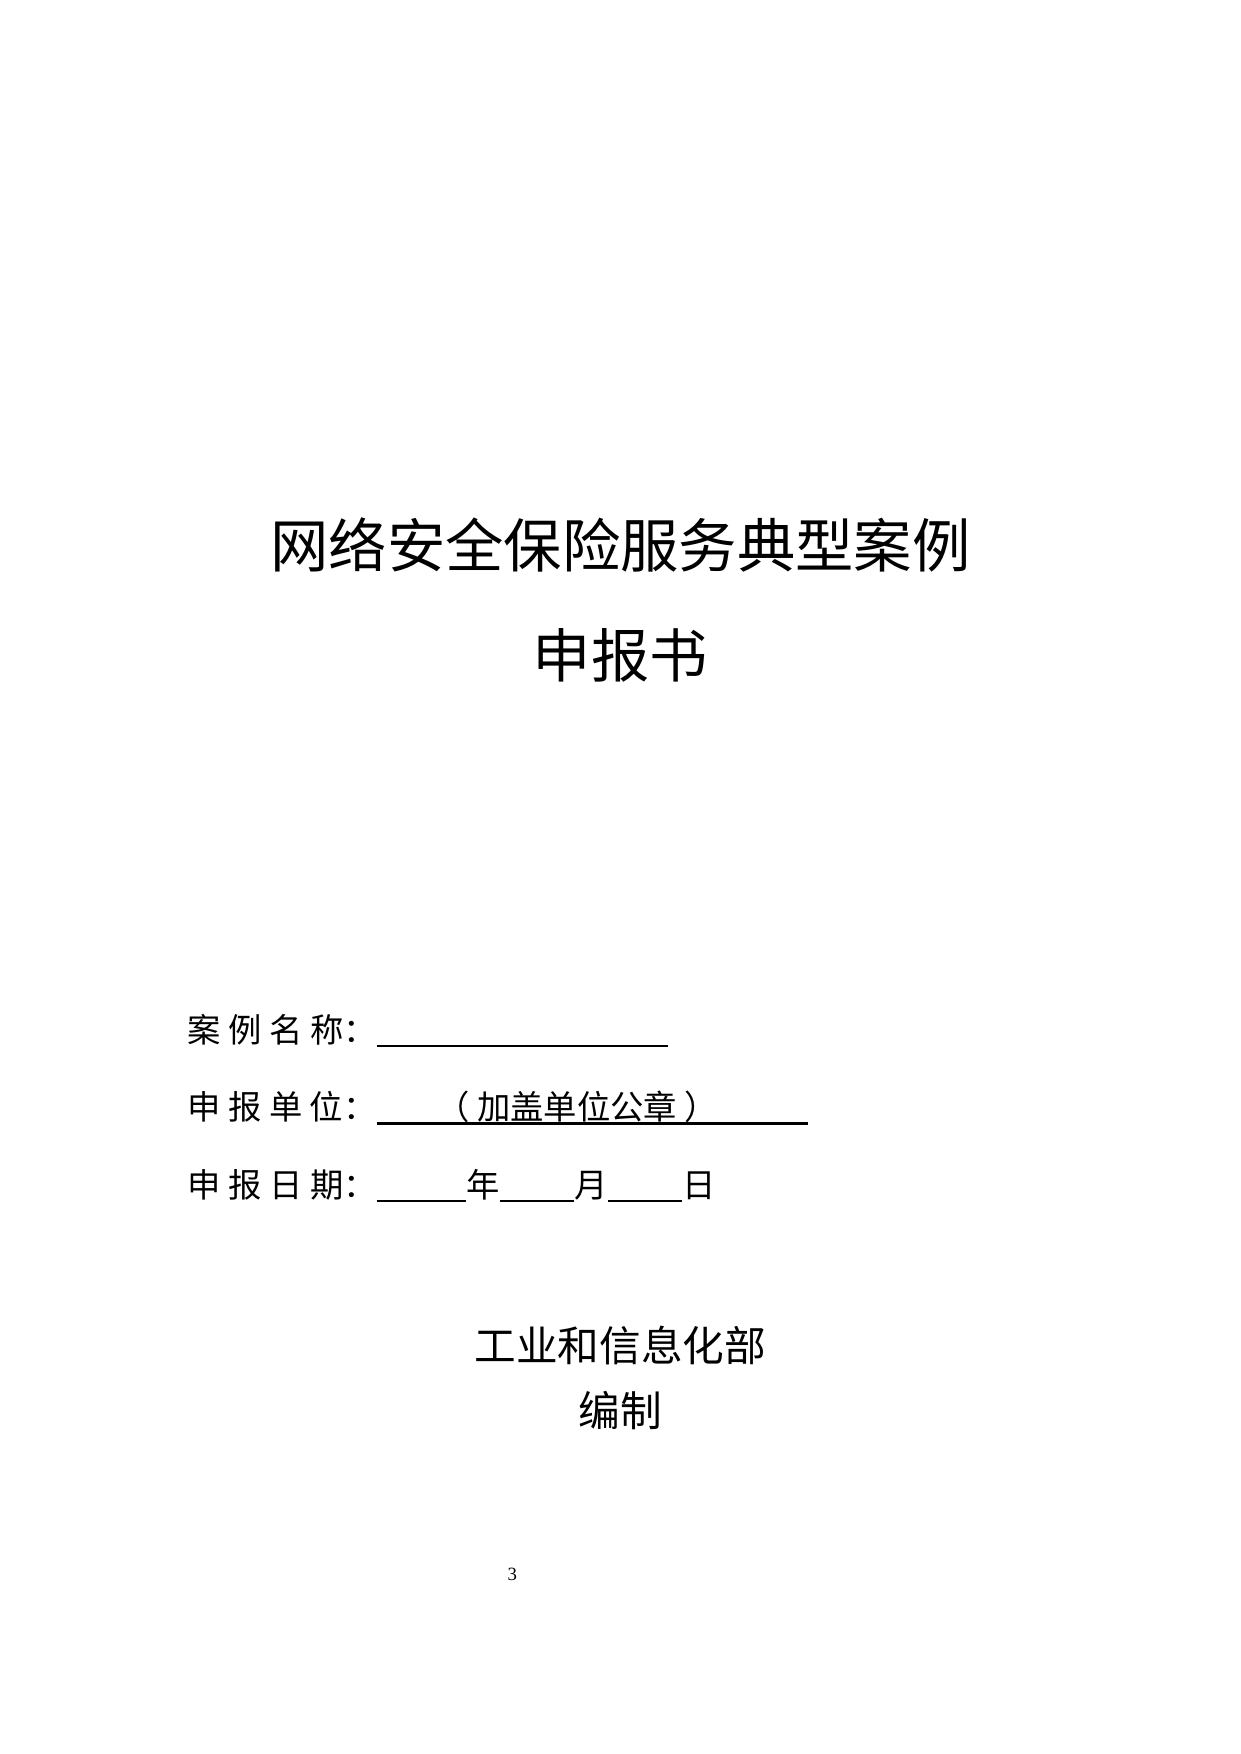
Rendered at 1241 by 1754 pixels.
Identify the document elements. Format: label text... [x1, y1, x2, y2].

text 申 报 单 位： （ 加盖单位公章 ） [187, 1073, 1053, 1138]
text 申 报 日 期： 年 月 日 [187, 1150, 1053, 1215]
text 工业和信息化部 [187, 1311, 1053, 1376]
text 案 例 名 称： [187, 995, 1053, 1060]
text 编制 [187, 1376, 1053, 1441]
text 申报书 [187, 603, 1053, 700]
text 网络安全保险服务典型案例 [187, 493, 1053, 590]
